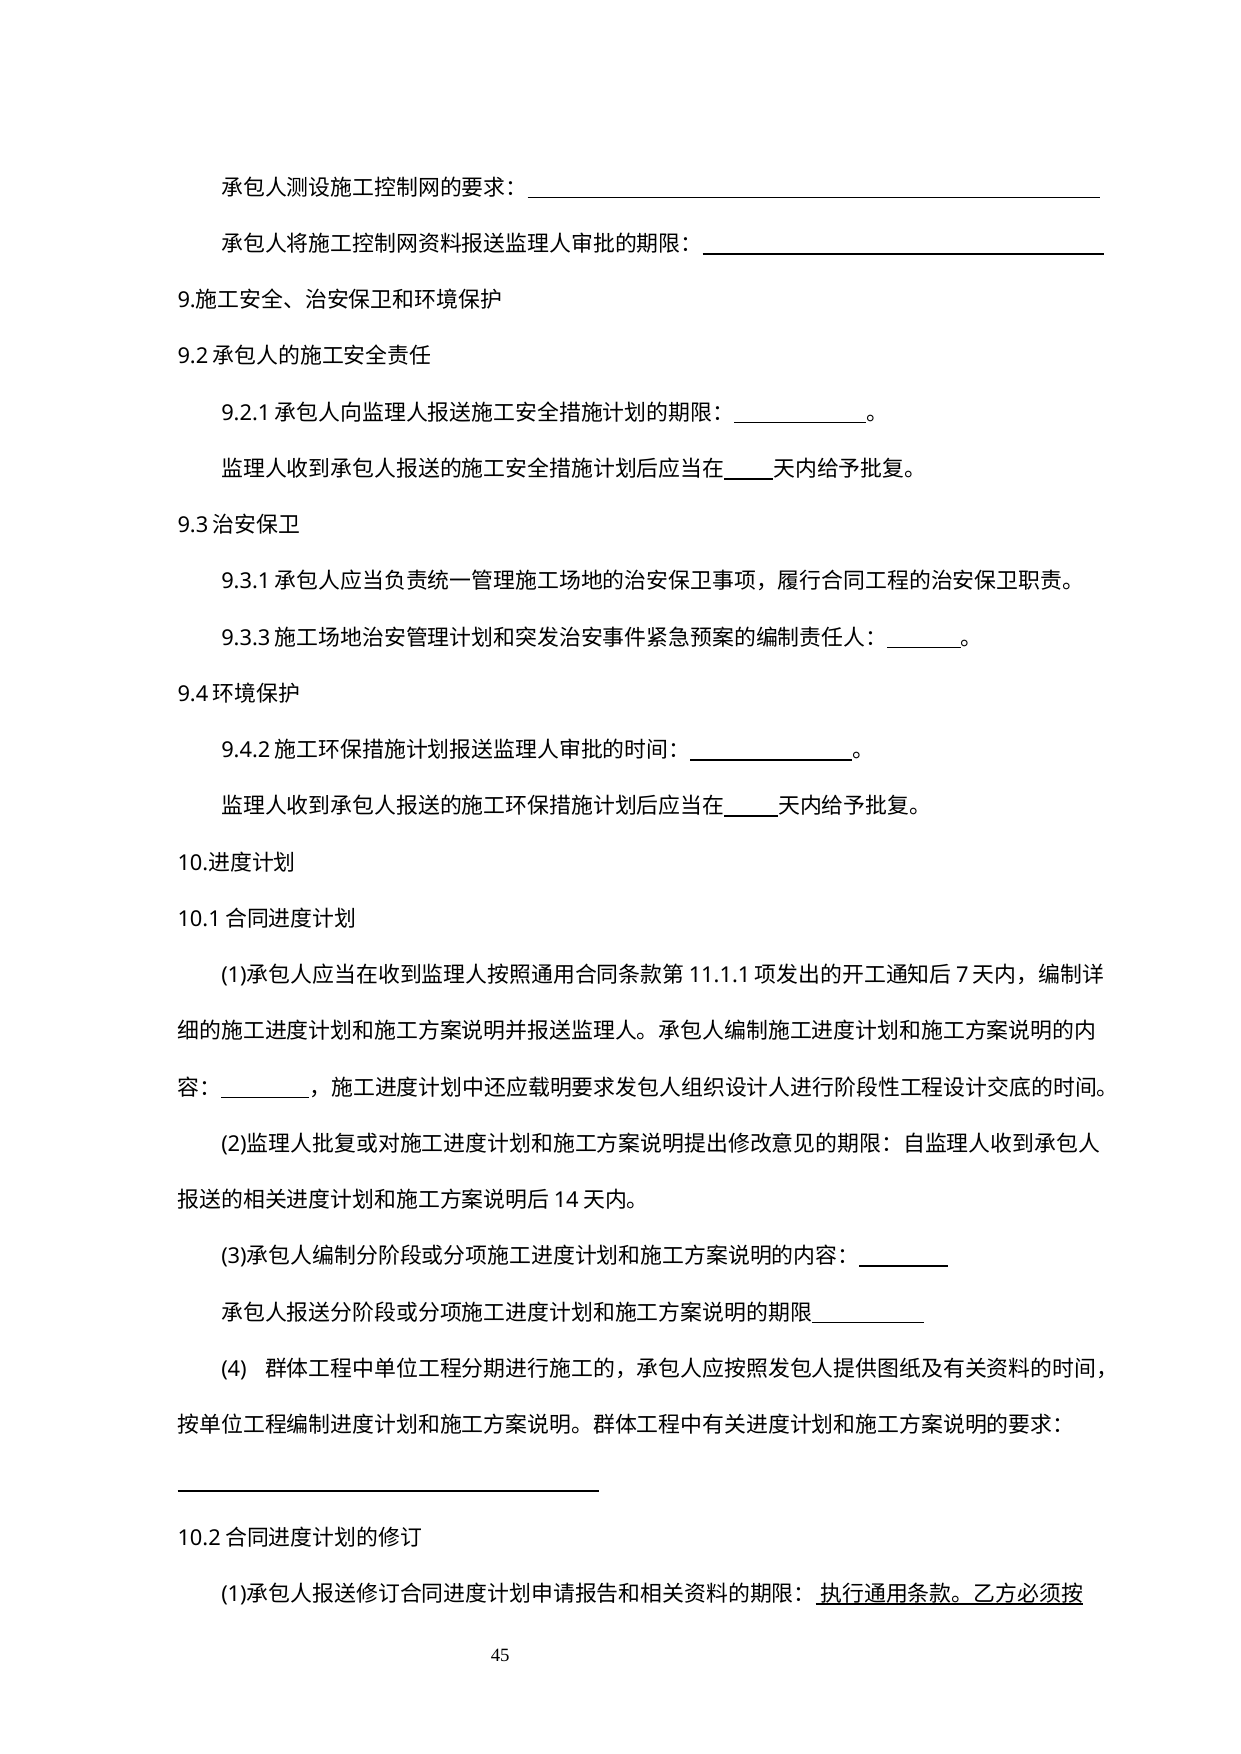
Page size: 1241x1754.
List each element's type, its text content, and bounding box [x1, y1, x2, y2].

text 9.2.1承包人向监理人报送施工安全措施计划的期限： 。 [177, 375, 1104, 431]
text 9.施工安全、治安保卫和环境保护 [177, 262, 1104, 319]
text 监理人收到承包人报送的施工安全措施计划后应当在 天内给予批复。 [177, 431, 1104, 487]
text 9.4.2施工环保措施计划报送监理人审批的时间： 。 [177, 712, 1104, 769]
text 10.1合同进度计划 [177, 881, 1104, 937]
text (3)承包人编制分阶段或分项施工进度计划和施工方案说明的内容： [177, 1219, 1104, 1275]
list 群体工程中单位工程分期进行施工的，承包人应按照发包人提供图纸及有关资料的时间，按单位工程编制进度计划和施工方案说明。群体工程中有关进度计划和施工方案说明的要求： [177, 1331, 1104, 1444]
text 10.进度计划 [177, 825, 1104, 881]
text 9.3.1承包人应当负责统一管理施工场地的治安保卫事项，履行合同工程的治安保卫职责。 [177, 544, 1104, 600]
text 9.3治安保卫 [177, 487, 1104, 544]
text 承包人报送分阶段或分项施工进度计划和施工方案说明的期限 [177, 1275, 1104, 1331]
text 承包人测设施工控制网的要求： [177, 150, 1104, 206]
text 9.4环境保护 [177, 656, 1104, 712]
text 监理人收到承包人报送的施工环保措施计划后应当在 天内给予批复。 [177, 769, 1104, 825]
text (1)承包人应当在收到监理人按照通用合同条款第11.1.1项发出的开工通知后7天内，编制详细的施工进度计划和施工方案说明并报送监理人。承包人编制施工进度计划和施工方案说明的内容： ，施工进度计划中还应载明要求发包人组织设计人进行阶段性工程设计交底的时间。 [177, 937, 1104, 1106]
text (2)监理人批复或对施工进度计划和施工方案说明提出修改意见的期限：自监理人收到承包人报送的相关进度计划和施工方案说明后14天内。 [177, 1106, 1104, 1219]
text 9.2承包人的施工安全责任 [177, 319, 1104, 375]
text 承包人将施工控制网资料报送监理人审批的期限： [177, 206, 1104, 262]
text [177, 1556, 1104, 1612]
text 10.2合同进度计划的修订 [177, 1500, 1104, 1556]
text 9.3.3施工场地治安管理计划和突发治安事件紧急预案的编制责任人： 。 [177, 600, 1104, 656]
